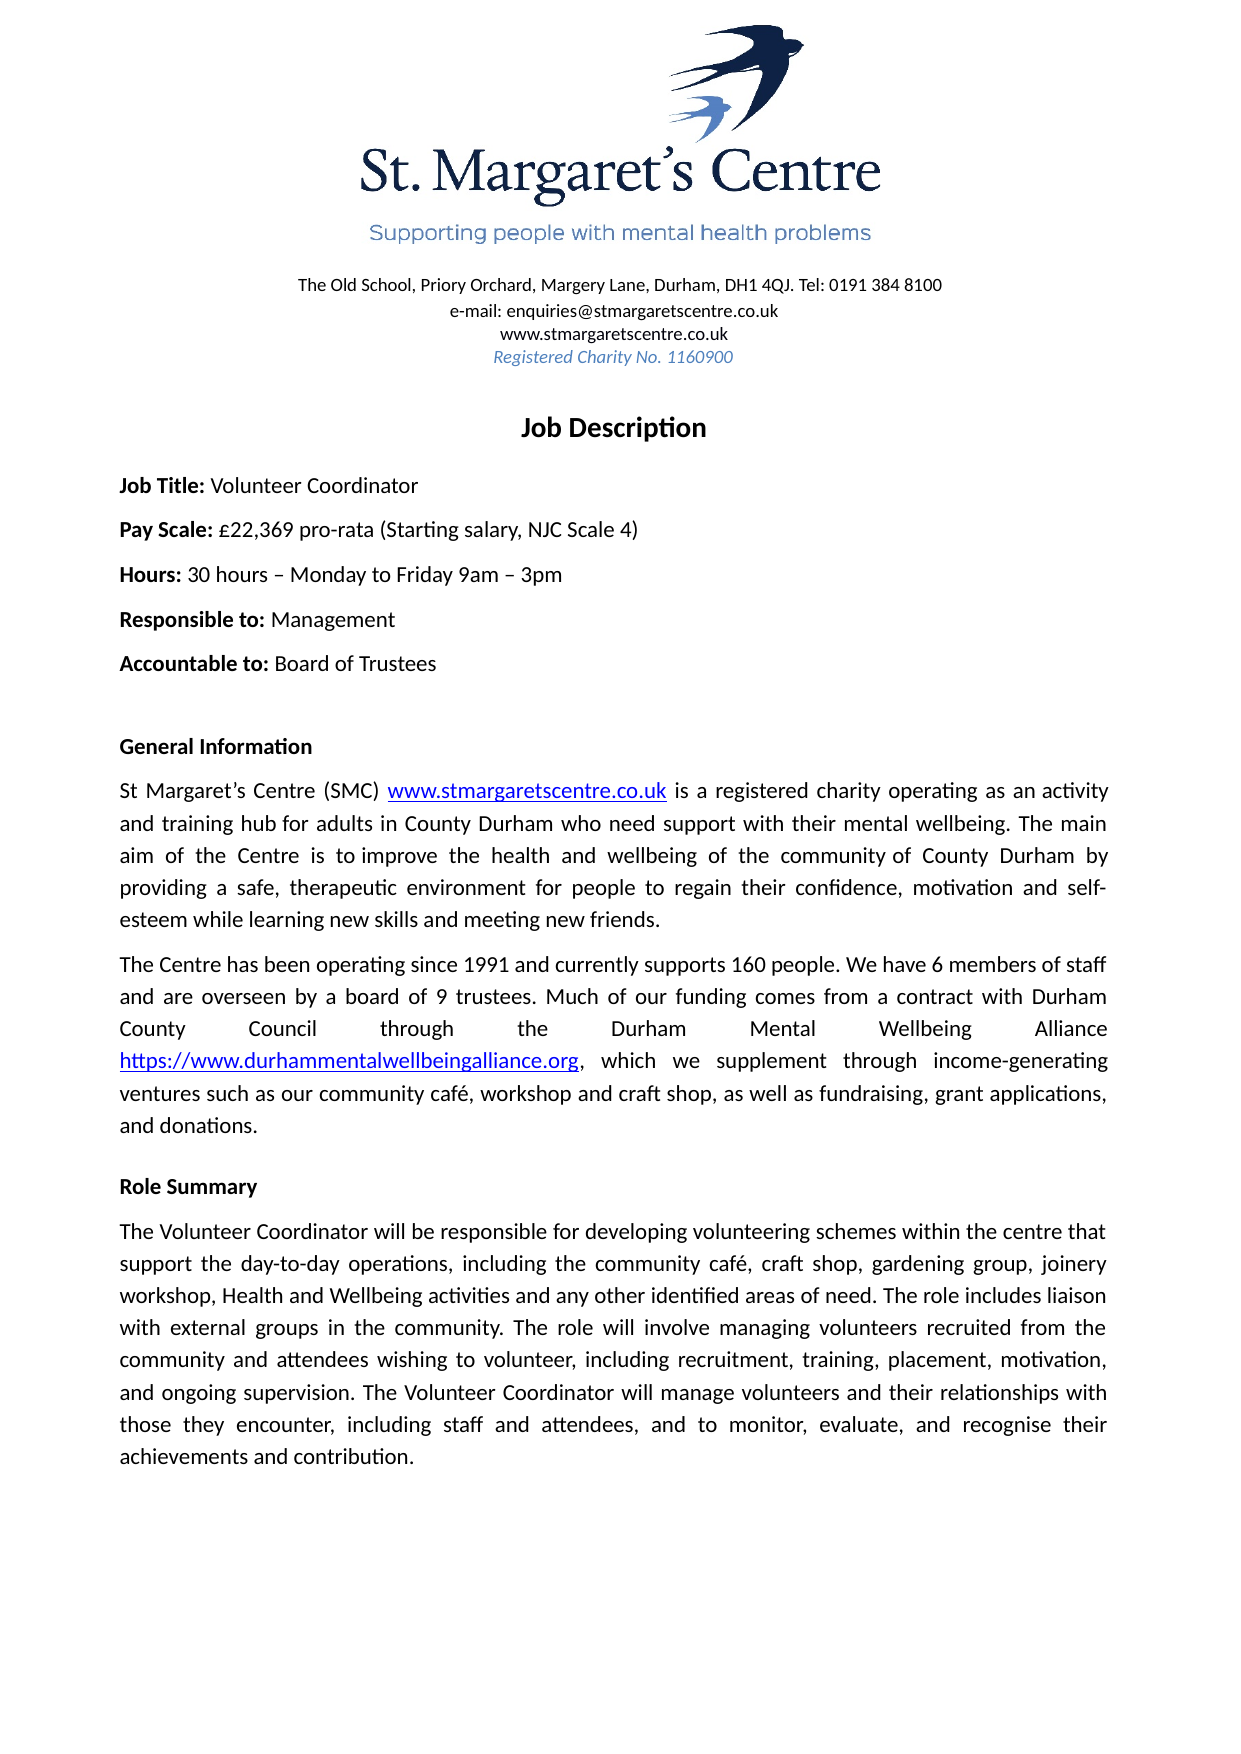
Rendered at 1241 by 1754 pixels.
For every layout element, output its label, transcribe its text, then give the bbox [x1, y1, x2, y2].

text The Centre has been operating since 1991 and currently supports 160 people. We have 6 members of staff and are overseen by a board of 9 trustees. Much of our funding comes from a contract with Durham County Council through the Durham Mental Wellbeing Alliance https://www.durhammentalwellbeingalliance.org, which we supplement through income-generating ventures such as our community café, workshop and craft shop, as well as fundraising, grant applications, and donations. [119, 950, 1109, 1139]
text Hours: 30 hours – Monday to Friday 9am – 3pm [119, 560, 1109, 588]
text Registered Charity No. 1160900 [119, 345, 1109, 368]
text Role Summary [119, 1172, 1109, 1200]
text Responsible to: Management [119, 605, 1109, 633]
text General Information [119, 732, 1109, 760]
text Job Description [119, 409, 1109, 445]
text Accountable to: Board of Trustees [119, 649, 1109, 678]
text Pay Scale: £22,369 pro-rata (Starting salary, NJC Scale 4) [119, 516, 1109, 543]
text e-mail: enquiries@stmargaretscentre.co.uk [119, 299, 1109, 322]
text St Margaret’s Centre (SMC) www.stmargaretscentre.co.uk is a registered charity operating as an activity and training hub for adults in County Durham who need support with their mental wellbeing. The main aim of the Centre is to improve the health and wellbeing of the community of County Durham by providing a safe, therapeutic environment for people to regain their confidence, motivation and self-esteem while learning new skills and meeting new friends. [119, 776, 1109, 933]
text Job Title: Volunteer Coordinator [119, 471, 1109, 499]
text The Old School, Priory Orchard, Margery Lane, Durham, DH1 4QJ. Tel: 0191 384 8100 [75, 273, 1165, 296]
text www.stmargaretscentre.co.uk [119, 322, 1109, 345]
text The Volunteer Coordinator will be responsible for developing volunteering schemes within the centre that support the day-to-day operations, including the community café, craft shop, gardening group, joinery workshop, Health and Wellbeing activities and any other identified areas of need. The role includes liaison with external groups in the community. The role will involve managing volunteers recruited from the community and attendees wishing to volunteer, including recruitment, training, placement, motivation, and ongoing supervision. The Volunteer Coordinator will manage volunteers and their relationships with those they encounter, including staff and attendees, and to monitor, evaluate, and recognise their achievements and contribution. [119, 1217, 1109, 1470]
picture [361, 25, 880, 244]
